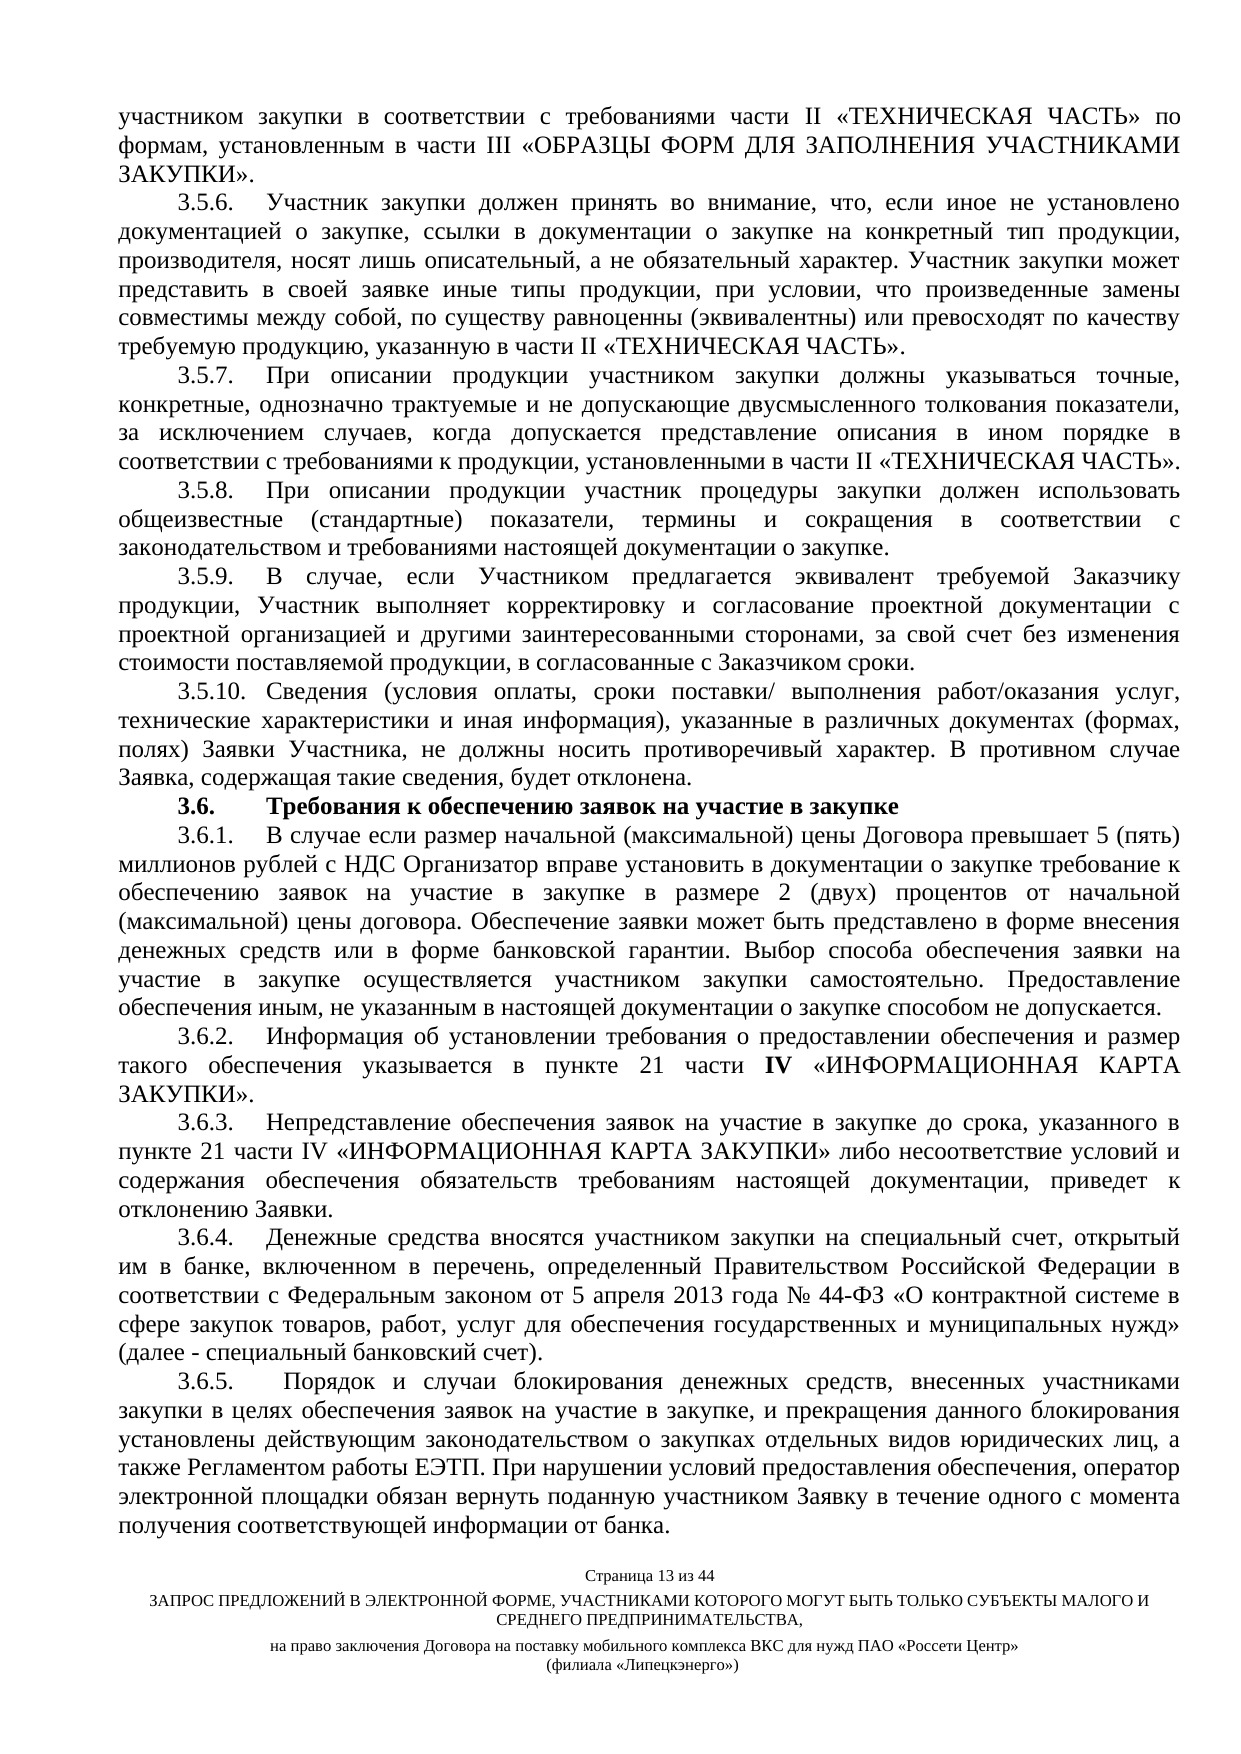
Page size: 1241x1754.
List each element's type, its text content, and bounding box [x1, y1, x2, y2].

subtitle Непредставление обеспечения заявок на участие в закупке до срока, указанного в пункте 21 части IV «ИНФОРМАЦИОННАЯ КАРТА ЗАКУПКИ» либо несоответствие условий и содержания обеспечения обязательств требованиям настоящей документации, приведет к отклонению Заявки. [118, 1107, 1181, 1222]
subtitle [118, 101, 1181, 187]
subtitle При описании продукции участник процедуры закупки должен использовать общеизвестные (стандартные) показатели, термины и сокращения в соответствии с законодательством и требованиями настоящей документации о закупке. [118, 475, 1181, 561]
subtitle Требования к обеспечению заявок на участие в закупке [118, 791, 1181, 820]
subtitle Информация об установлении требования о предоставлении обеспечения и размер такого обеспечения указывается в пункте 21 части IV «ИНФОРМАЦИОННАЯ КАРТА ЗАКУПКИ». [118, 1021, 1181, 1107]
subtitle Порядок и случаи блокирования денежных средств, внесенных участниками закупки в целях обеспечения заявок на участие в закупке, и прекращения данного блокирования установлены действующим законодательством о закупках отдельных видов юридических лиц, а также Регламентом работы ЕЭТП. При нарушении условий предоставления обеспечения, оператор электронной площадки обязан вернуть поданную участником Заявку в течение одного с момента получения соответствующей информации от банка. [118, 1366, 1181, 1539]
subtitle В случае если размер начальной (максимальной) цены Договора превышает 5 (пять) миллионов рублей с НДС Организатор вправе установить в документации о закупке требование к обеспечению заявок на участие в закупке в размере 2 (двух) процентов от начальной (максимальной) цены договора. Обеспечение заявки может быть представлено в форме внесения денежных средств или в форме банковской гарантии. Выбор способа обеспечения заявки на участие в закупке осуществляется участником закупки самостоятельно. Предоставление обеспечения иным, не указанным в настоящей документации о закупке способом не допускается. [118, 820, 1181, 1021]
subtitle Денежные средства вносятся участником закупки на специальный счет, открытый им в банке, включенном в перечень, определенный Правительством Российской Федерации в соответствии с Федеральным законом от 5 апреля 2013 года № 44-ФЗ «О контрактной системе в сфере закупок товаров, работ, услуг для обеспечения государственных и муниципальных нужд» (далее - специальный банковский счет). [118, 1222, 1181, 1366]
subtitle При описании продукции участником закупки должны указываться точные, конкретные, однозначно трактуемые и не допускающие двусмысленного толкования показатели, за исключением случаев, когда допускается представление описания в ином порядке в соответствии с требованиями к продукции, установленными в части II «ТЕХНИЧЕСКАЯ ЧАСТЬ». [118, 360, 1181, 475]
subtitle Сведения (условия оплаты, сроки поставки/ выполнения работ/оказания услуг, технические характеристики и иная информация), указанные в различных документах (формах, полях) Заявки Участника, не должны носить противоречивый характер. В противном случае Заявка, содержащая такие сведения, будет отклонена. [118, 676, 1181, 791]
subtitle В случае, если Участником предлагается эквивалент требуемой Заказчику продукции, Участник выполняет корректировку и согласование проектной документации с проектной организацией и другими заинтересованными сторонами, за свой счет без изменения стоимости поставляемой продукции, в согласованные с Заказчиком сроки. [118, 561, 1181, 676]
subtitle Участник закупки должен принять во внимание, что, если иное не установлено документацией о закупке, ссылки в документации о закупке на конкретный тип продукции, производителя, носят лишь описательный, а не обязательный характер. Участник закупки может представить в своей заявке иные типы продукции, при условии, что произведенные замены совместимы между собой, по существу равноценны (эквивалентны) или превосходят по качеству требуемую продукцию, указанную в части II «ТЕХНИЧЕСКАЯ ЧАСТЬ». [118, 187, 1181, 360]
